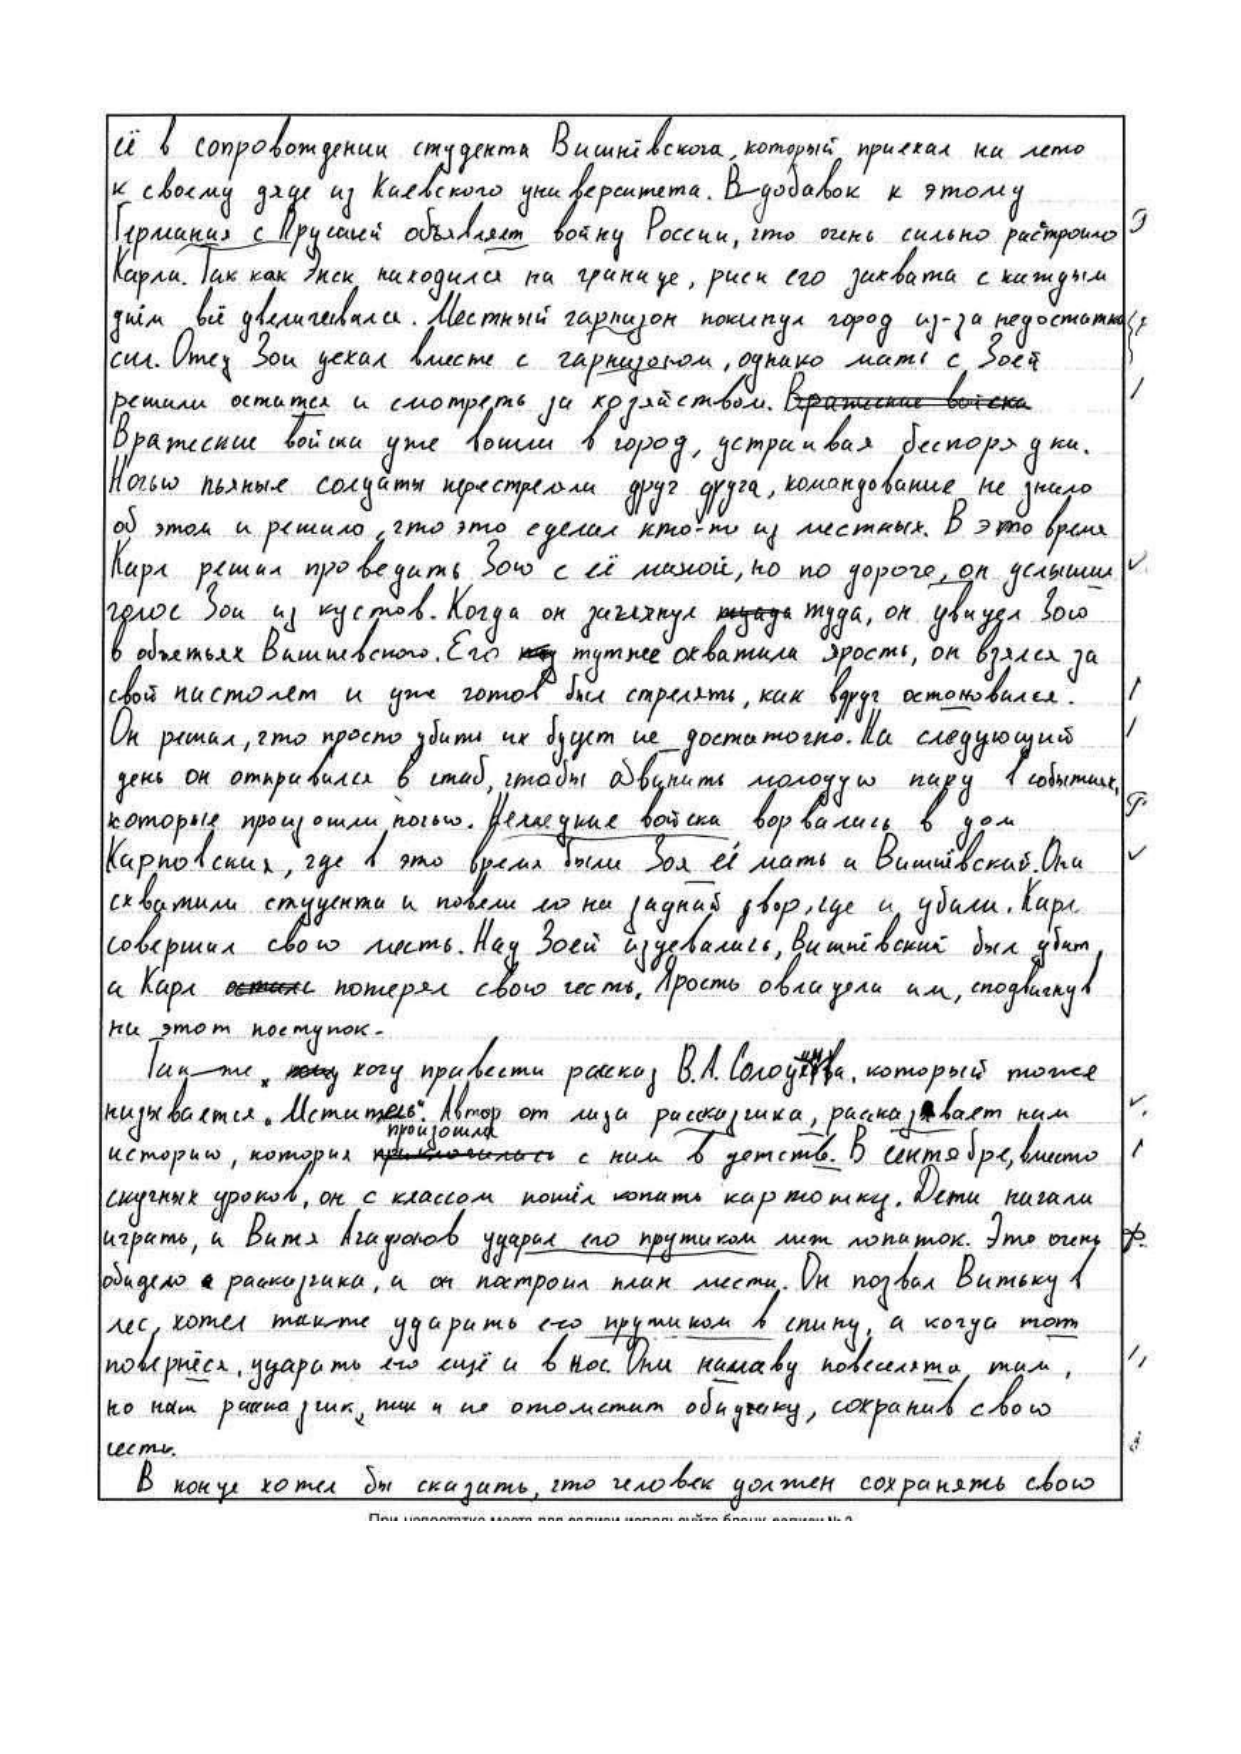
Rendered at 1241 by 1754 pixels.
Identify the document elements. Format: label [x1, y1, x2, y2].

picture [75, 74, 1167, 1521]
